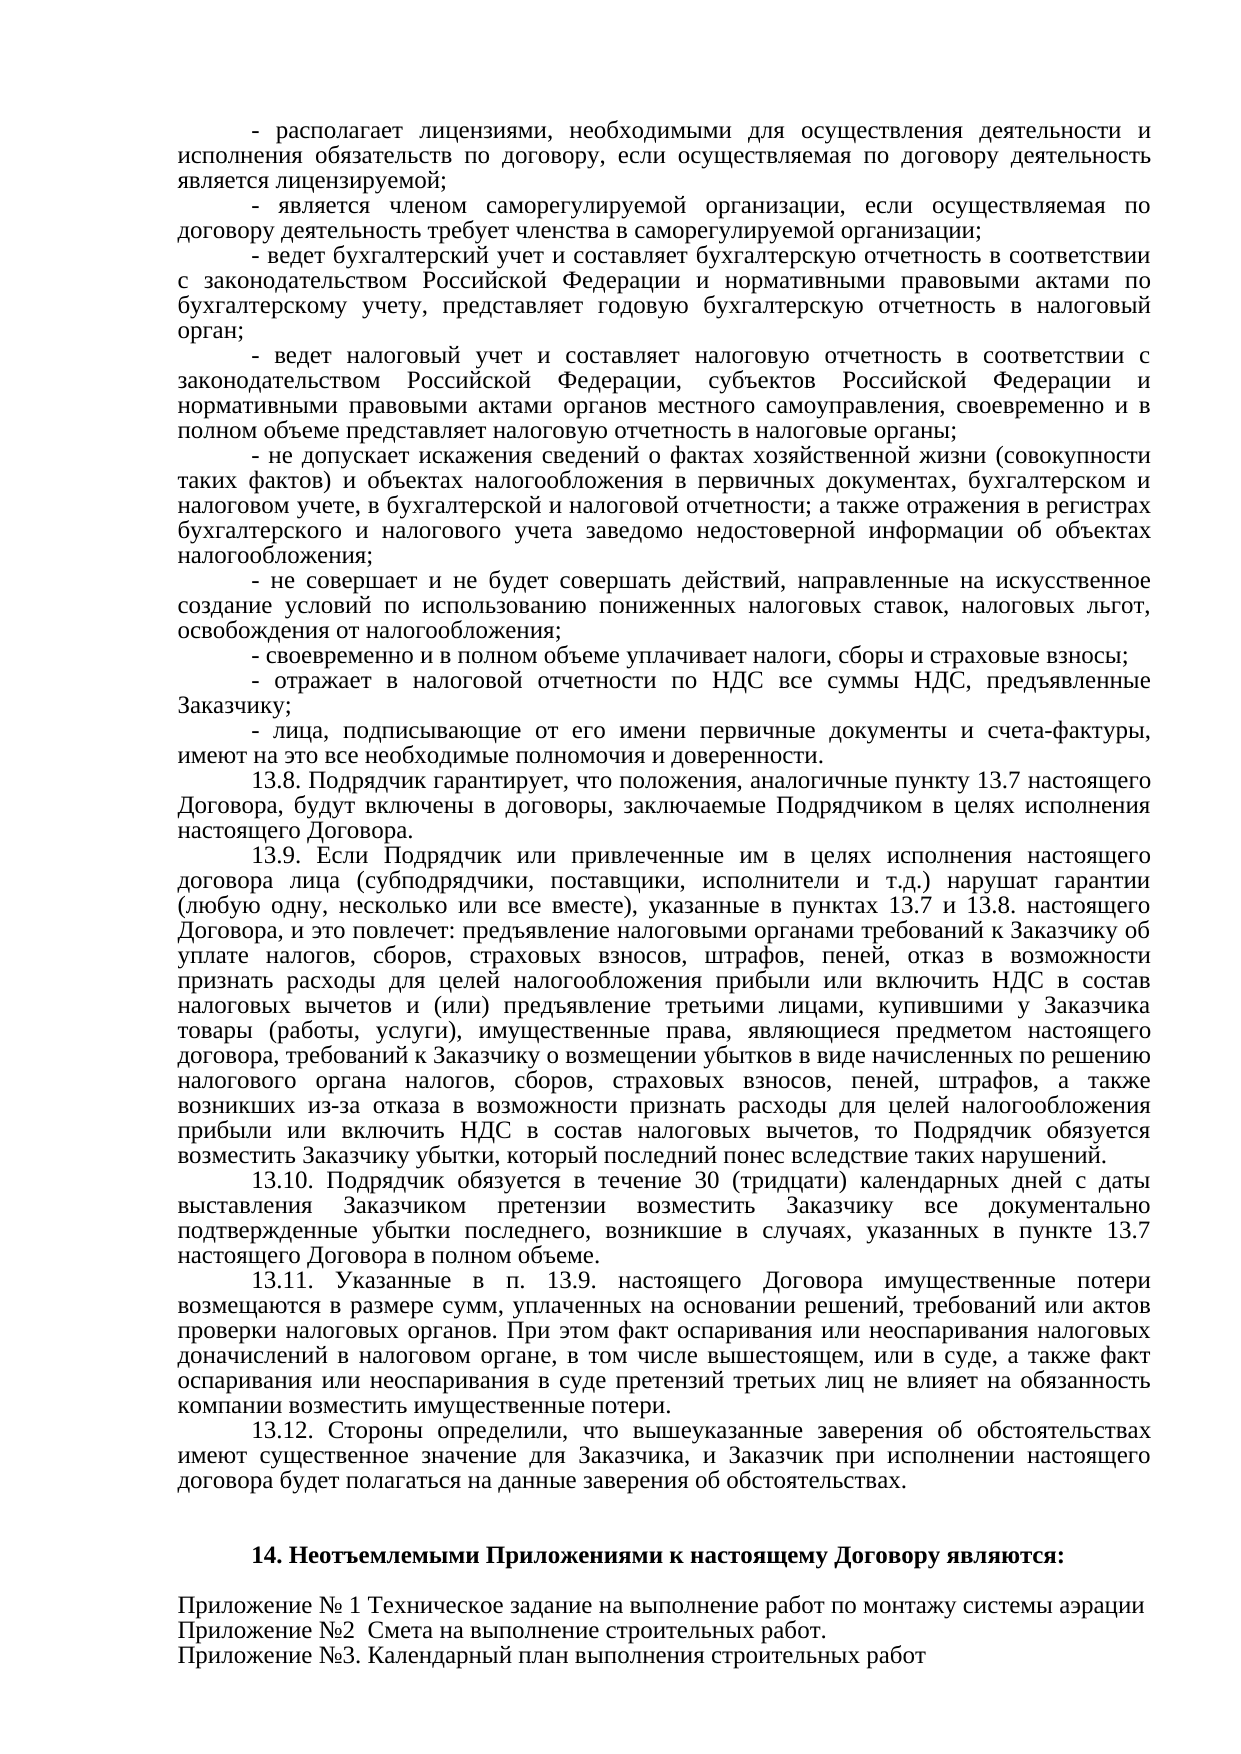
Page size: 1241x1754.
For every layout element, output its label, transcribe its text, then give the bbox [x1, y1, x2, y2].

text 13.10. Подрядчик обязуется в течение 30 (тридцати) календарных дней с даты выставления Заказчиком претензии возместить Заказчику все документально подтвержденные убытки последнего, возникшие в случаях, указанных в пункте 13.7 настоящего Договора в полном объеме. [177, 1168, 1152, 1268]
text - ведет налоговый учет и составляет налоговую отчетность в соответствии с законодательством Российской Федерации, субъектов Российской Федерации и нормативными правовыми актами органов местного самоуправления, своевременно и в полном объеме представляет налоговую отчетность в налоговые органы; [177, 343, 1152, 443]
text 13.9. Если Подрядчик или привлеченные им в целях исполнения настоящего договора лица (субподрядчики, поставщики, исполнители и т.д.) нарушат гарантии (любую одну, несколько или все вместе), указанные в пунктах 13.7 и 13.8. настоящего Договора, и это повлечет: предъявление налоговыми органами требований к Заказчику об уплате налогов, сборов, страховых взносов, штрафов, пеней, отказ в возможности признать расходы для целей налогообложения прибыли или включить НДС в состав налоговых вычетов и (или) предъявление третьими лицами, купившими у Заказчика товары (работы, услуги), имущественные права, являющиеся предметом настоящего договора, требований к Заказчику о возмещении убытков в виде начисленных по решению налогового органа налогов, сборов, страховых взносов, пеней, штрафов, а также возникших из-за отказа в возможности признать расходы для целей налогообложения прибыли или включить НДС в состав налоговых вычетов, то Подрядчик обязуется возместить Заказчику убытки, который последний понес вследствие таких нарушений. [177, 843, 1152, 1168]
text 14. Неотъемлемыми Приложениями к настоящему Договору являются: [177, 1543, 1152, 1568]
text Приложение № 1 Техническое задание на выполнение работ по монтажу системы аэрации [177, 1593, 1152, 1618]
text - является членом саморегулируемой организации, если осуществляемая по договору деятельность требует членства в саморегулируемой организации; [177, 193, 1152, 243]
text 13.12. Стороны определили, что вышеуказанные заверения об обстоятельствах имеют существенное значение для Заказчика, и Заказчик при исполнении настоящего договора будет полагаться на данные заверения об обстоятельствах. [177, 1418, 1152, 1493]
text - не совершает и не будет совершать действий, направленные на искусственное создание условий по использованию пониженных налоговых ставок, налоговых льгот, освобождения от налогообложения; [177, 568, 1152, 643]
text - ведет бухгалтерский учет и составляет бухгалтерскую отчетность в соответствии с законодательством Российской Федерации и нормативными правовыми актами по бухгалтерскому учету, представляет годовую бухгалтерскую отчетность в налоговый орган; [177, 243, 1152, 343]
text Приложение №2 Смета на выполнение строительных работ. [177, 1618, 1152, 1643]
text - не допускает искажения сведений о фактах хозяйственной жизни (совокупности таких фактов) и объектах налогообложения в первичных документах, бухгалтерском и налоговом учете, в бухгалтерской и налоговой отчетности; а также отражения в регистрах бухгалтерского и налогового учета заведомо недостоверной информации об объектах налогообложения; [177, 443, 1152, 568]
text - отражает в налоговой отчетности по НДС все суммы НДС, предъявленные Заказчику; [177, 668, 1152, 718]
text Приложение №3. Календарный план выполнения строительных работ [177, 1643, 1152, 1668]
text 13.8. Подрядчик гарантирует, что положения, аналогичные пункту 13.7 настоящего Договора, будут включены в договоры, заключаемые Подрядчиком в целях исполнения настоящего Договора. [177, 768, 1152, 843]
text - лица, подписывающие от его имени первичные документы и счета-фактуры, имеют на это все необходимые полномочия и доверенности. [177, 718, 1152, 768]
text - располагает лицензиями, необходимыми для осуществления деятельности и исполнения обязательств по договору, если осуществляемая по договору деятельность является лицензируемой; [177, 118, 1152, 193]
text - своевременно и в полном объеме уплачивает налоги, сборы и страховые взносы; [177, 643, 1152, 668]
text 13.11. Указанные в п. 13.9. настоящего Договора имущественные потери возмещаются в размере сумм, уплаченных на основании решений, требований или актов проверки налоговых органов. При этом факт оспаривания или неоспаривания налоговых доначислений в налоговом органе, в том числе вышестоящем, или в суде, а также факт оспаривания или неоспаривания в суде претензий третьих лиц не влияет на обязанность компании возместить имущественные потери. [177, 1268, 1152, 1418]
